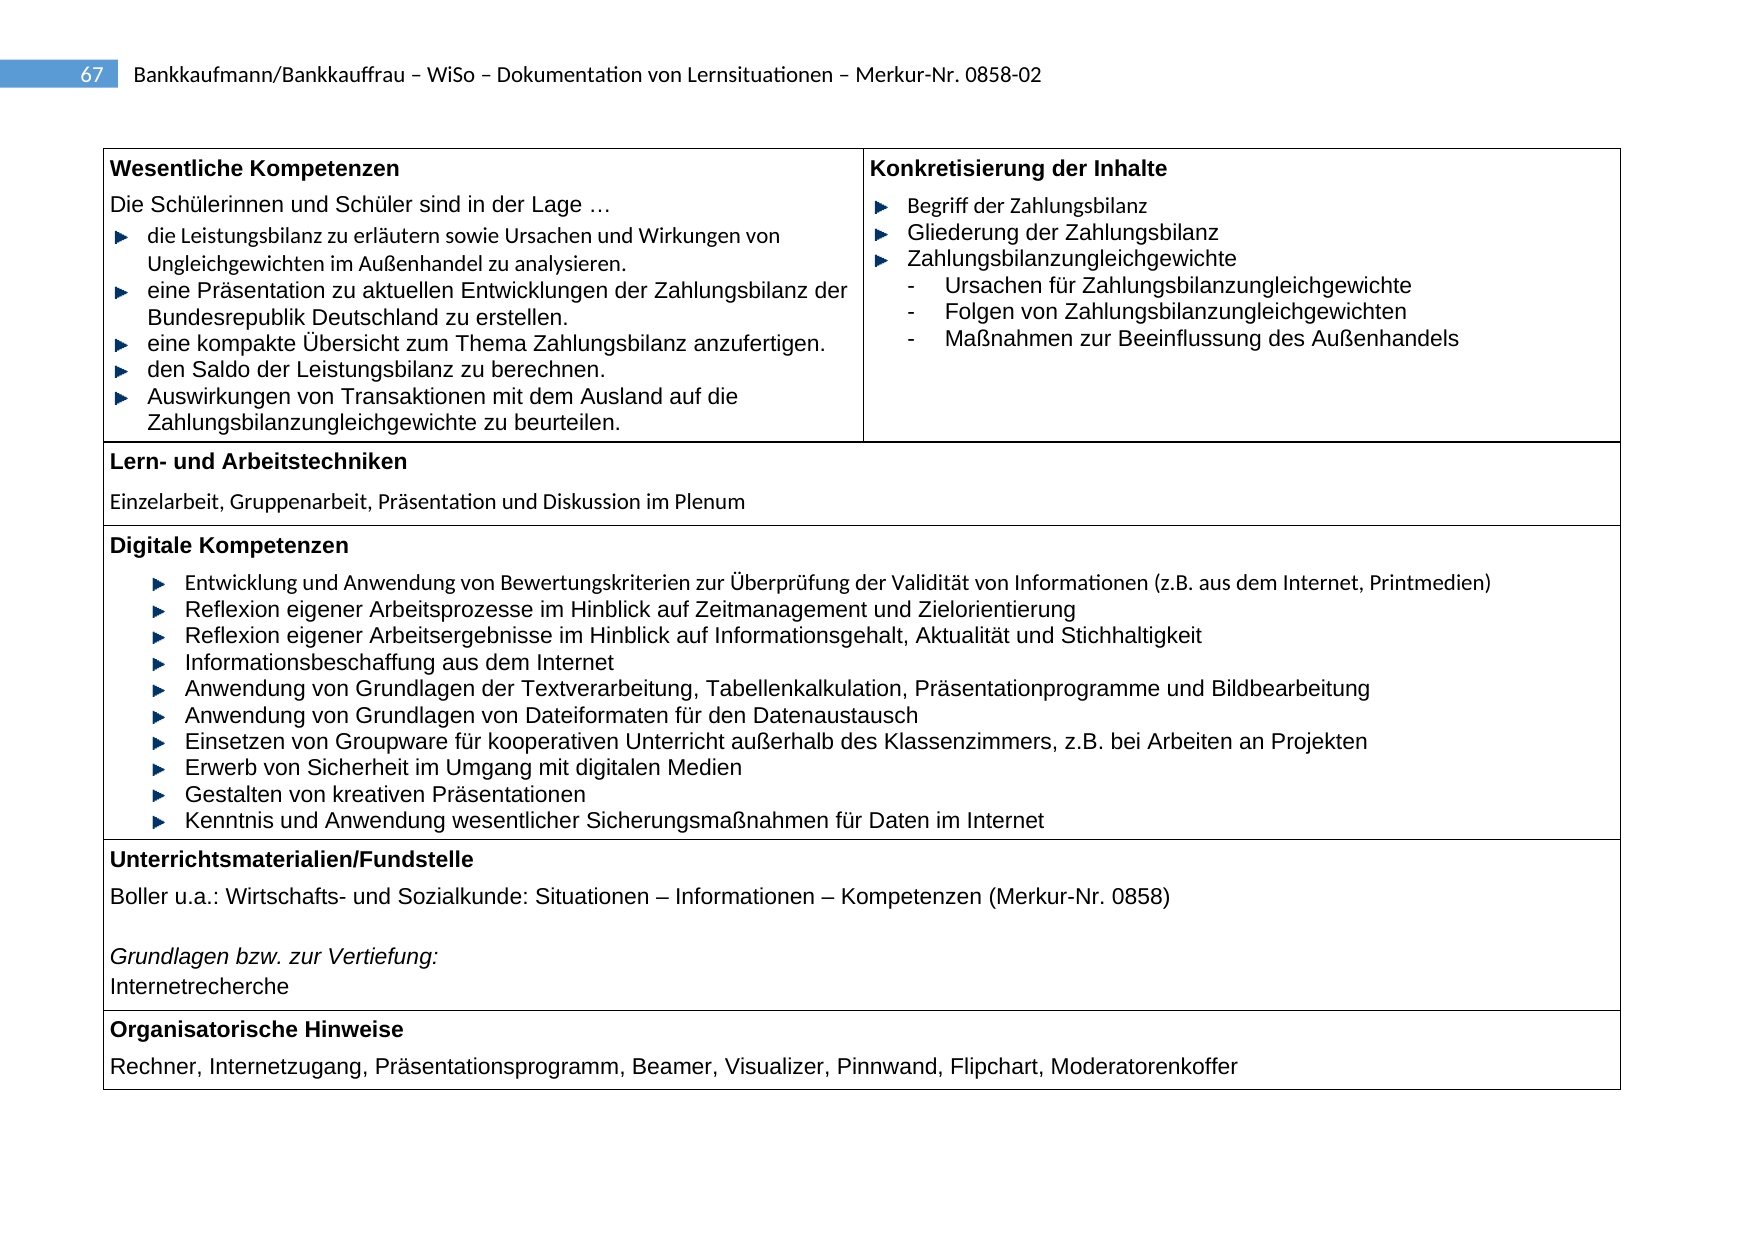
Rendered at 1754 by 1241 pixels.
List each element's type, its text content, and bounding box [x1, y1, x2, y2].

picture [148, 653, 165, 671]
picture [148, 706, 165, 724]
picture [148, 785, 165, 802]
table_cell Unterrichtsmaterialien/Fundstelle Boller u.a.: Wirtschafts- und Sozialkunde: Situationen – Informationen – Kompetenzen (Merkur-Nr. 0858) Grundlagen bzw. zur Vertiefung: Internetrecherche [104, 840, 1620, 1009]
table_cell Konkretisierung der Inhalte [864, 149, 1620, 441]
picture [110, 334, 128, 352]
picture [148, 627, 165, 644]
picture [110, 387, 128, 405]
table_cell Wesentliche Kompetenzen Die Schülerinnen und Schüler sind in der Lage … [104, 149, 863, 441]
picture [148, 759, 165, 776]
picture [148, 601, 165, 618]
picture [870, 250, 888, 267]
picture [110, 226, 128, 244]
picture [110, 361, 128, 378]
picture [148, 811, 165, 829]
picture [870, 196, 888, 214]
picture [870, 224, 888, 241]
table_cell Organisatorische Hinweise Rechner, Internetzugang, Präsentationsprogramm, Beamer, Visualizer, Pinnwand, Flipchart, Moderatorenkoffer [104, 1011, 1620, 1089]
table_cell Lern- und Arbeitstechniken [104, 443, 1620, 525]
picture [148, 732, 165, 750]
picture [148, 573, 165, 591]
picture [148, 680, 165, 697]
table_cell Digitale Kompetenzen [104, 526, 1620, 839]
picture [110, 282, 128, 299]
